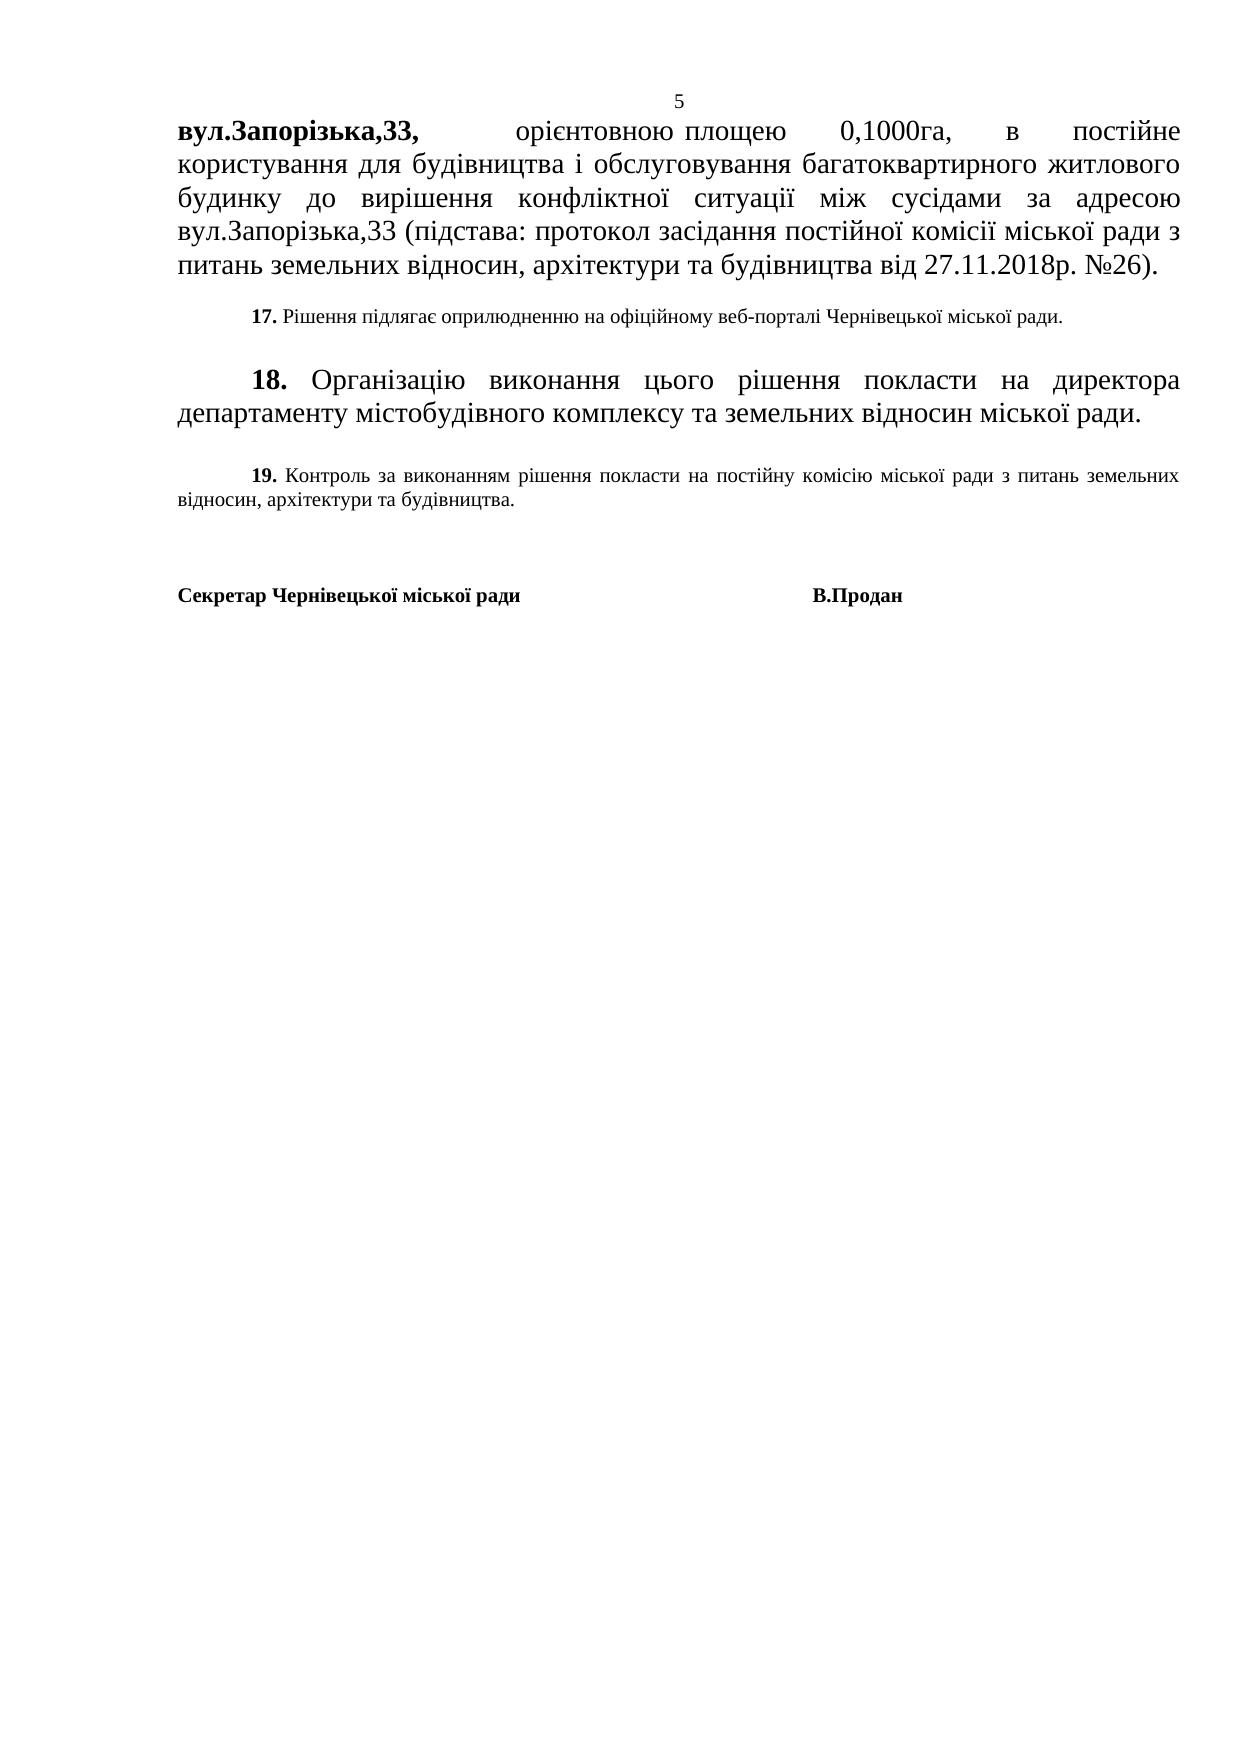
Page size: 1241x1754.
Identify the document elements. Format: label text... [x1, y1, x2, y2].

text 19. Контроль за виконанням рішення покласти на постійну комісію міської ради з питань земельних відносин, архітектури та будівництва. [177, 463, 1181, 511]
text Секретар Чернівецької міської ради В.Продан [177, 583, 1181, 607]
text 17. Рішення підлягає оприлюдненню на офіційному веб-порталі Чернівецької міської ради. [177, 304, 1181, 328]
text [177, 113, 1181, 280]
text 18. Організацію виконання цього рішення покласти на директора департаменту містобудівного комплексу та земельних відносин міської ради. [177, 362, 1181, 429]
